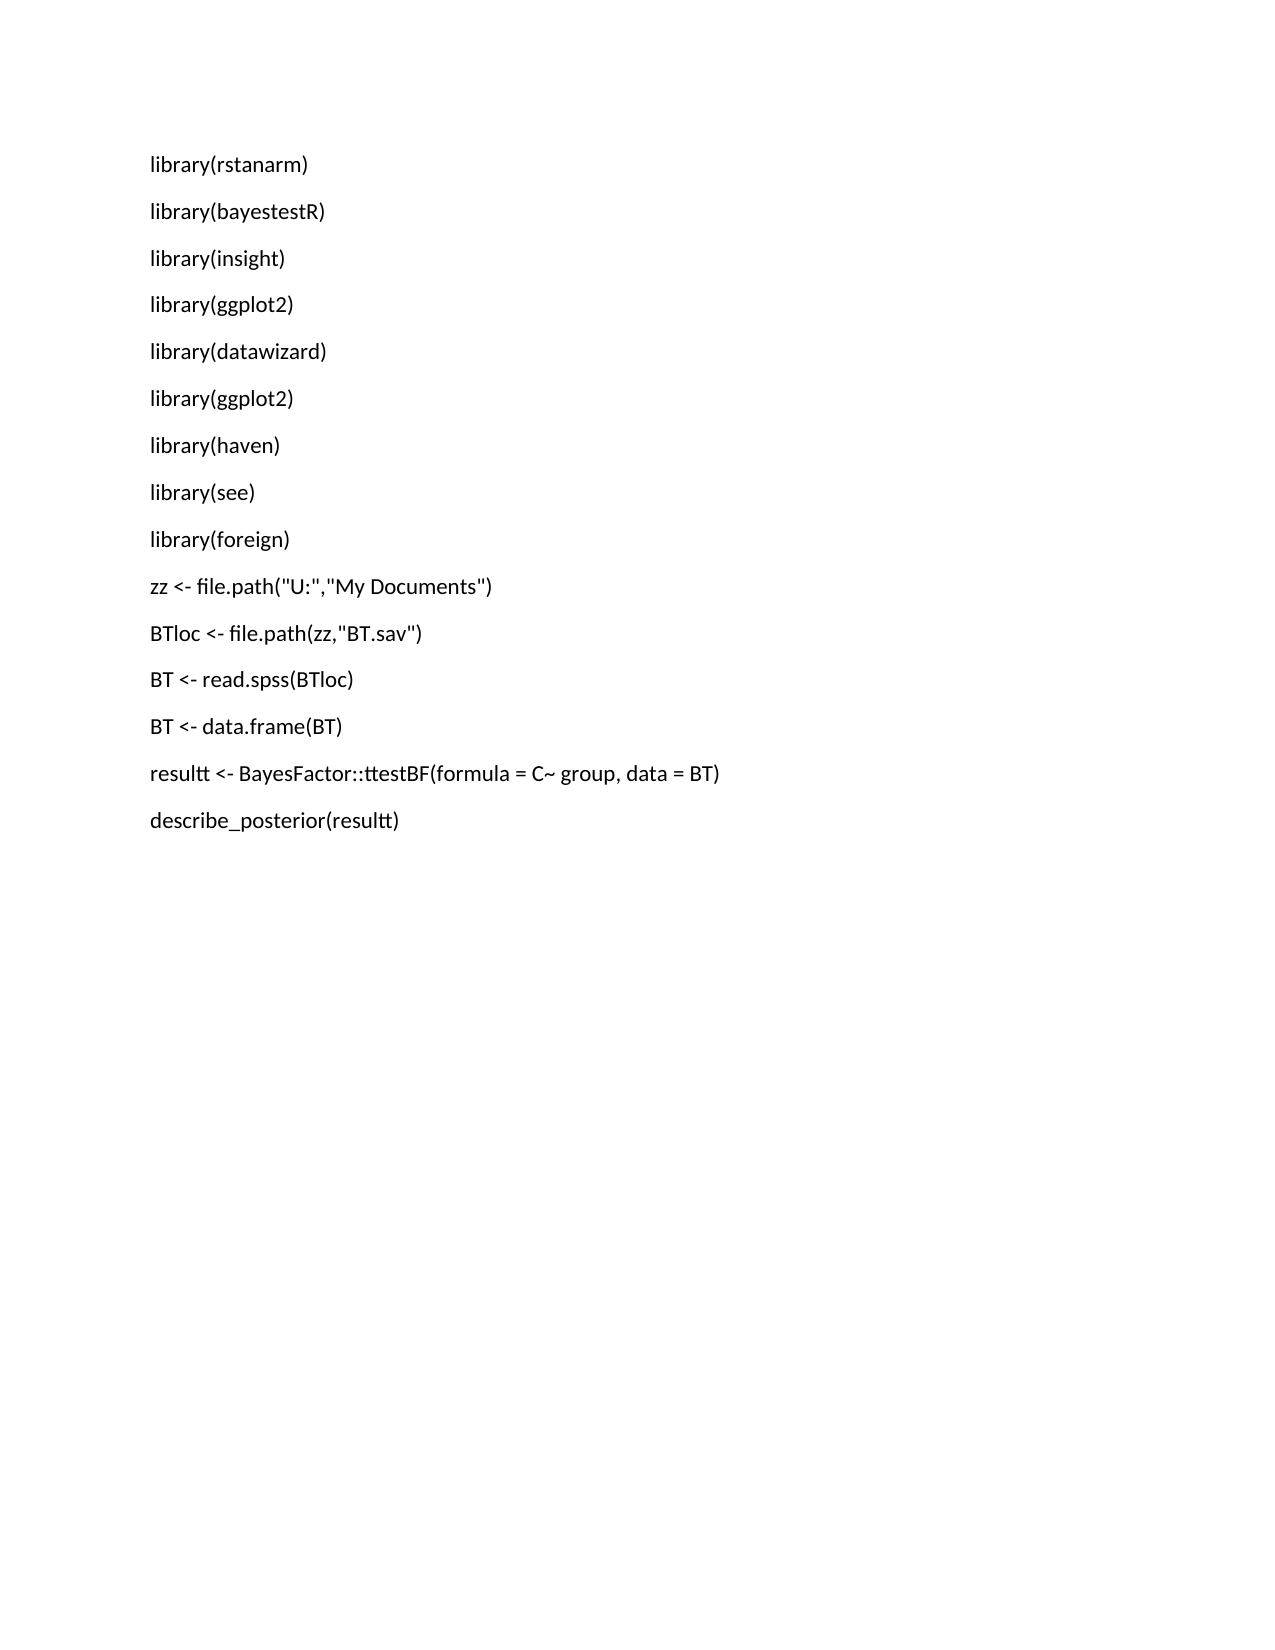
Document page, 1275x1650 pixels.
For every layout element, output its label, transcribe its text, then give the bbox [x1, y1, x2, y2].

text library(see) [150, 478, 1125, 506]
text resultt <- BayesFactor::ttestBF(formula = C~ group, data = BT) [150, 759, 1125, 787]
text library(haven) [150, 431, 1125, 459]
text library(ggplot2) [150, 291, 1125, 319]
text library(datawizard) [150, 337, 1125, 366]
text library(insight) [150, 244, 1125, 272]
text zz <- file.path("U:","My Documents") [150, 572, 1125, 600]
text library(ggplot2) [150, 384, 1125, 412]
text library(foreign) [150, 525, 1125, 553]
text describe_posterior(resultt) [150, 806, 1125, 834]
text BT <- read.spss(BTloc) [150, 666, 1125, 694]
text BTloc <- file.path(zz,"BT.sav") [150, 619, 1125, 647]
text library(bayestestR) [150, 197, 1125, 225]
text BT <- data.frame(BT) [150, 712, 1125, 741]
text library(rstanarm) [150, 150, 1125, 178]
